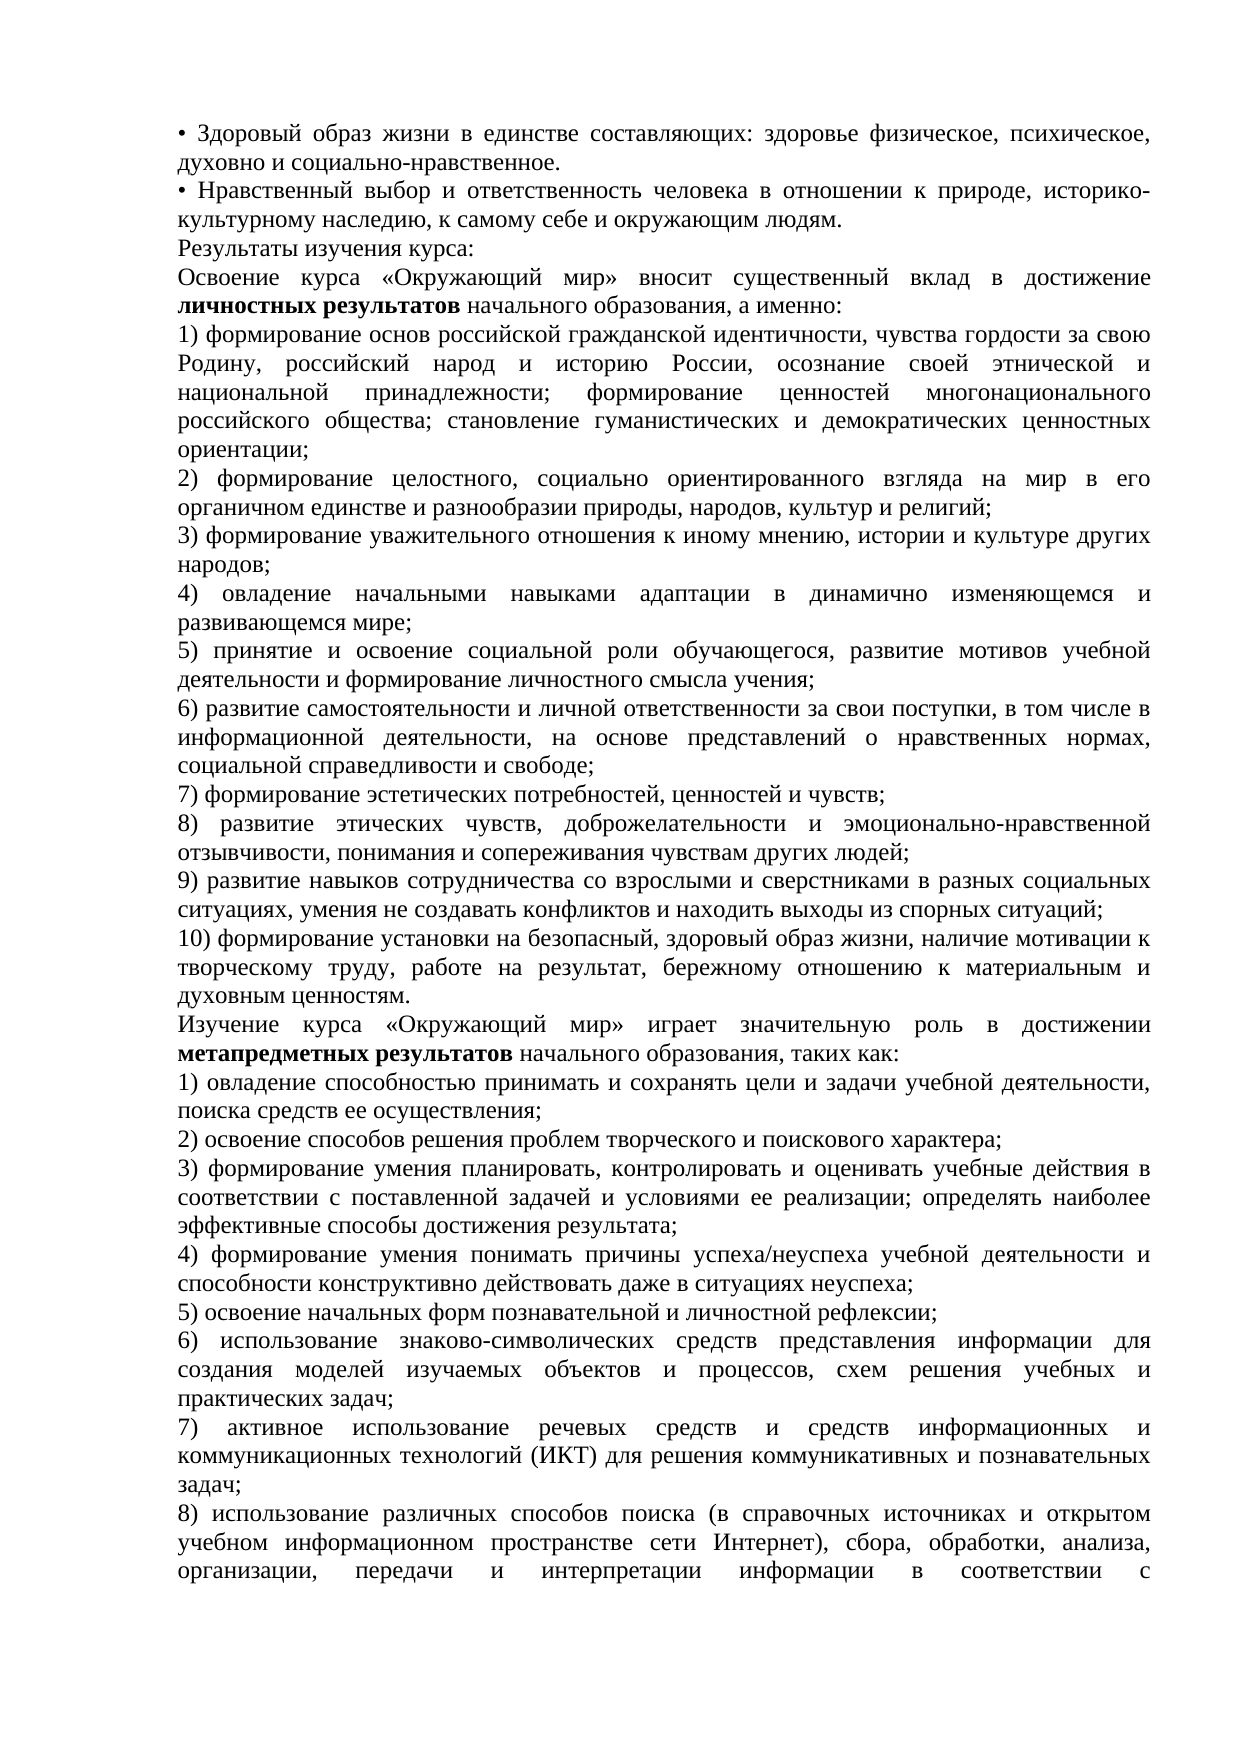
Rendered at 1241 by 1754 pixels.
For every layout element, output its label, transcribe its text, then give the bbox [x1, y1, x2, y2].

text 1) формирование основ российской гражданской идентичности, чувства гордости за свою Родину, российский народ и историю России, осознание своей этнической и национальной принадлежности; формирование ценностей многонационального российского общества; становление гуманистических и демократических ценностных ориентации; [177, 319, 1152, 463]
text • Здоровый образ жизни в единстве составляющих: здоровье физическое, психическое, духовно и социально-нравственное. [177, 118, 1152, 176]
text 3) формирование уважительного отношения к иному мнению, истории и культуре других народов; [177, 521, 1152, 578]
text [177, 1498, 1152, 1584]
text 7) формирование эстетических потребностей, ценностей и чувств; [177, 779, 1152, 808]
text 9) развитие навыков сотрудничества со взрослыми и сверстниками в разных социальных ситуациях, умения не создавать конфликтов и находить выходы из спорных ситуаций; [177, 866, 1152, 923]
text Освоение курса «Окружающий мир» вносит существенный вклад в достижение личностных результатов начального образования, а именно: [177, 262, 1152, 319]
text 3) формирование умения планировать, контролировать и оценивать учебные действия в соответствии с поставленной задачей и условиями ее реализации; определять наиболее эффективные способы достижения результата; [177, 1153, 1152, 1239]
text 5) принятие и освоение социальной роли обучающегося, развитие мотивов учебной деятельности и формирование личностного смысла учения; [177, 636, 1152, 693]
text 6) развитие самостоятельности и личной ответственности за свои поступки, в том числе в информационной деятельности, на основе представлений о нравственных нормах, социальной справедливости и свободе; [177, 693, 1152, 779]
text 4) формирование умения понимать причины успеха/неуспеха учебной деятельности и способности конструктивно действовать даже в ситуациях неуспеха; [177, 1239, 1152, 1297]
text 1) овладение способностью принимать и сохранять цели и задачи учебной деятельности, поиска средств ее осуществления; [177, 1067, 1152, 1124]
text 4) овладение начальными навыками адаптации в динамично изменяющемся и развивающемся мире; [177, 578, 1152, 636]
text Изучение курса «Окружающий мир» играет значительную роль в достижении метапредметных результатов начального образования, таких как: [177, 1009, 1152, 1067]
text 2) формирование целостного, социально ориентированного взгляда на мир в его органичном единстве и разнообразии природы, народов, культур и религий; [177, 463, 1152, 521]
text 10) формирование установки на безопасный, здоровый образ жизни, наличие мотивации к творческому труду, работе на результат, бережному отношению к материальным и духовным ценностям. [177, 923, 1152, 1009]
text Результаты изучения курса: [177, 233, 1152, 262]
text 6) использование знаково-символических средств представления информации для создания моделей изучаемых объектов и процессов, схем решения учебных и практических задач; [177, 1326, 1152, 1412]
text 2) освоение способов решения проблем творческого и поискового характера; [177, 1124, 1152, 1153]
text 7) активное использование речевых средств и средств информационных и коммуникационных технологий (ИКТ) для решения коммуникативных и познавательных задач; [177, 1412, 1152, 1498]
text 8) развитие этических чувств, доброжелательности и эмоционально-нравственной отзывчивости, понимания и сопереживания чувствам других людей; [177, 808, 1152, 866]
text 5) освоение начальных форм познавательной и личностной рефлексии; [177, 1297, 1152, 1326]
text • Нравственный выбор и ответственность человека в отношении к природе, историко-культурному наследию, к самому себе и окружающим людям. [177, 176, 1152, 233]
